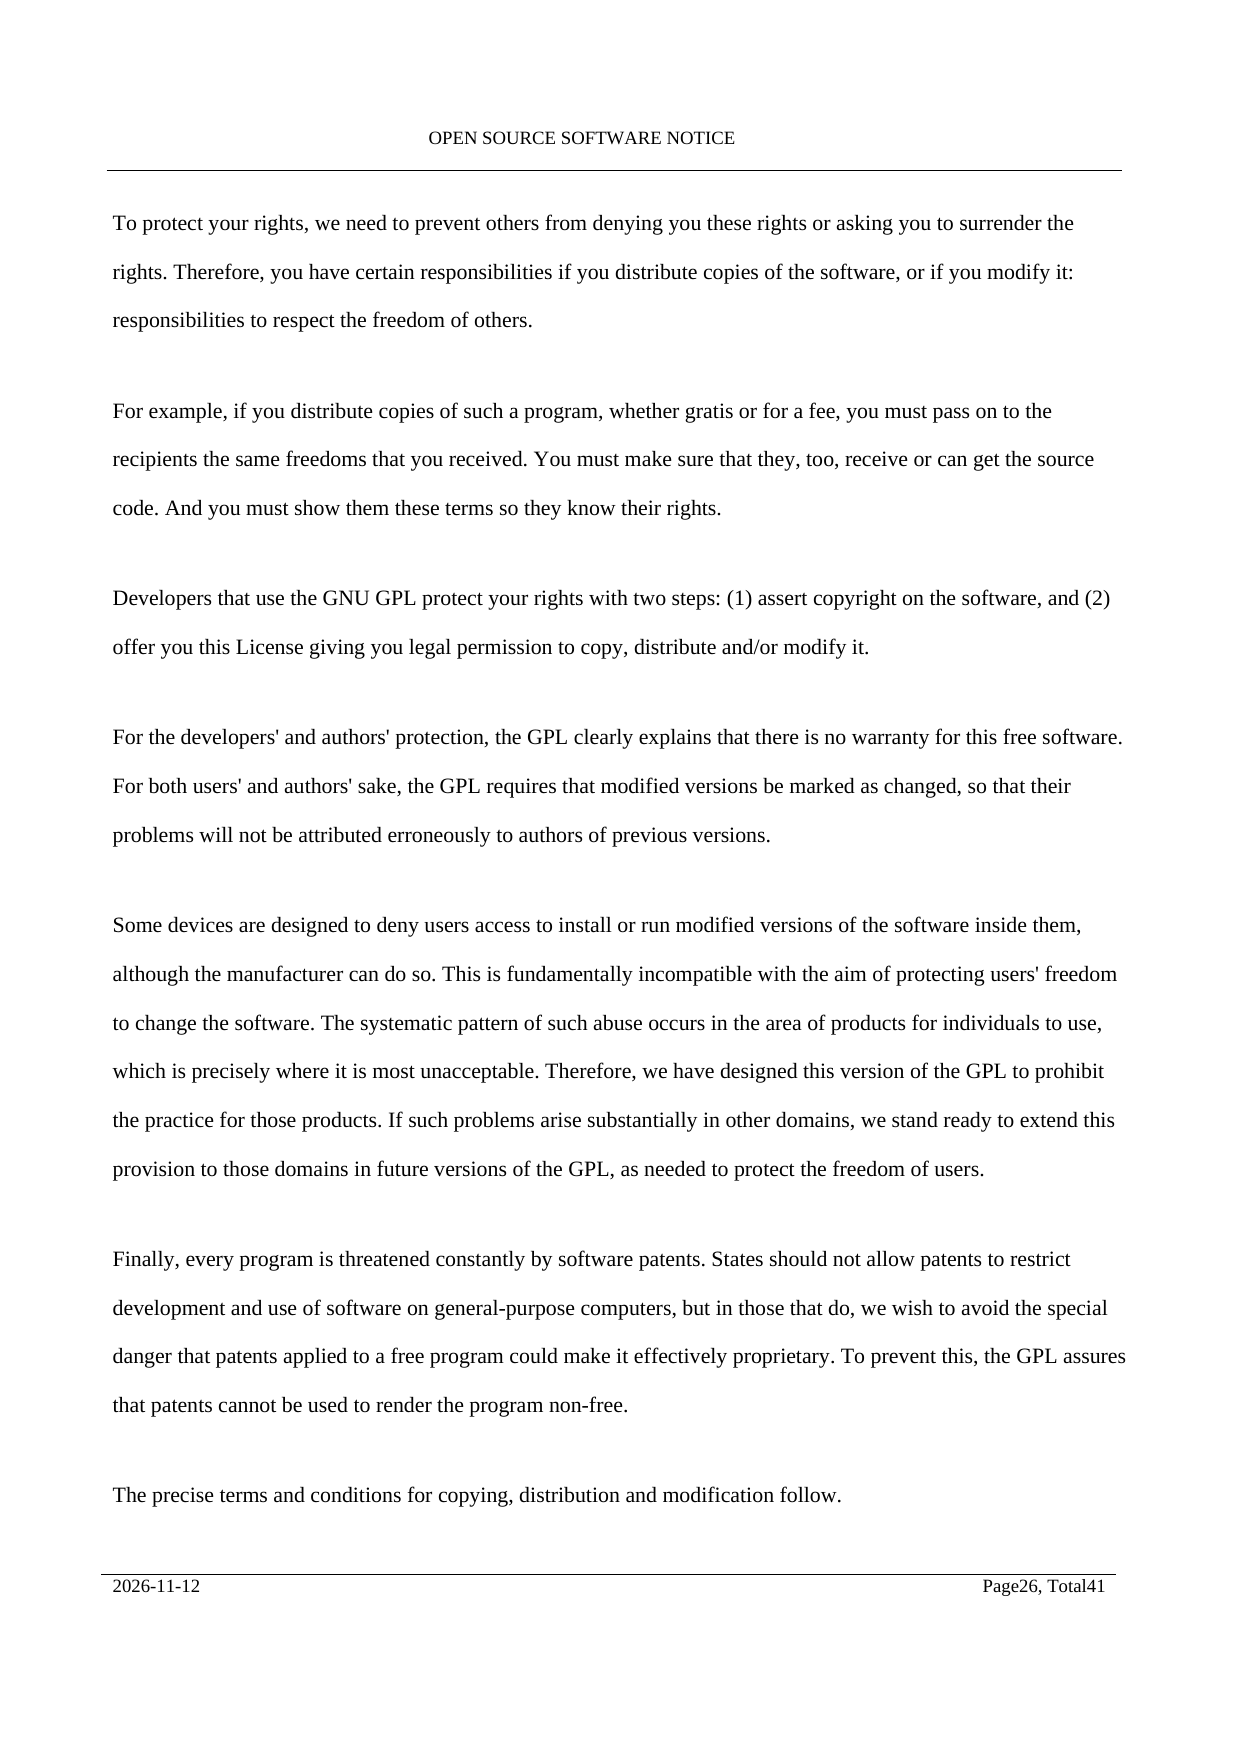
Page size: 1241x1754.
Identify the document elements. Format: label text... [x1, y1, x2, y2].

text Finally, every program is threatened constantly by software patents. States should not allow patents to restrict development and use of software on general-purpose computers, but in those that do, we wish to avoid the special danger that patents applied to a free program could make it effectively proprietary. To prevent this, the GPL assures that patents cannot be used to render the program non-free. [112, 1242, 1128, 1421]
text For the developers' and authors' protection, the GPL clearly explains that there is no warranty for this free software. For both users' and authors' sake, the GPL requires that modified versions be marked as changed, so that their problems will not be attributed erroneously to authors of previous versions. [112, 721, 1128, 851]
text The precise terms and conditions for copying, distribution and modification follow. [112, 1479, 1128, 1511]
text Some devices are designed to deny users access to install or run modified versions of the software inside them, although the manufacturer can do so. This is fundamentally incompatible with the aim of protecting users' freedom to change the software. The systematic pattern of such abuse occurs in the area of products for individuals to use, which is precisely where it is most unacceptable. Therefore, we have designed this version of the GPL to prohibit the practice for those products. If such problems arise substantially in other domains, we stand ready to extend this provision to those domains in future versions of the GPL, as needed to protect the freedom of users. [112, 908, 1128, 1185]
text To protect your rights, we need to prevent others from denying you these rights or asking you to surrender the rights. Therefore, you have certain responsibilities if you distribute copies of the software, or if you modify it: responsibilities to respect the freedom of others. [112, 206, 1128, 336]
text Developers that use the GNU GPL protect your rights with two steps: (1) assert copyright on the software, and (2) offer you this License giving you legal permission to copy, distribute and/or modify it. [112, 582, 1128, 663]
text For example, if you distribute copies of such a program, whether gratis or for a fee, you must pass on to the recipients the same freedoms that you received. You must make sure that they, too, receive or can get the source code. And you must show them these terms so they know their rights. [112, 394, 1128, 524]
